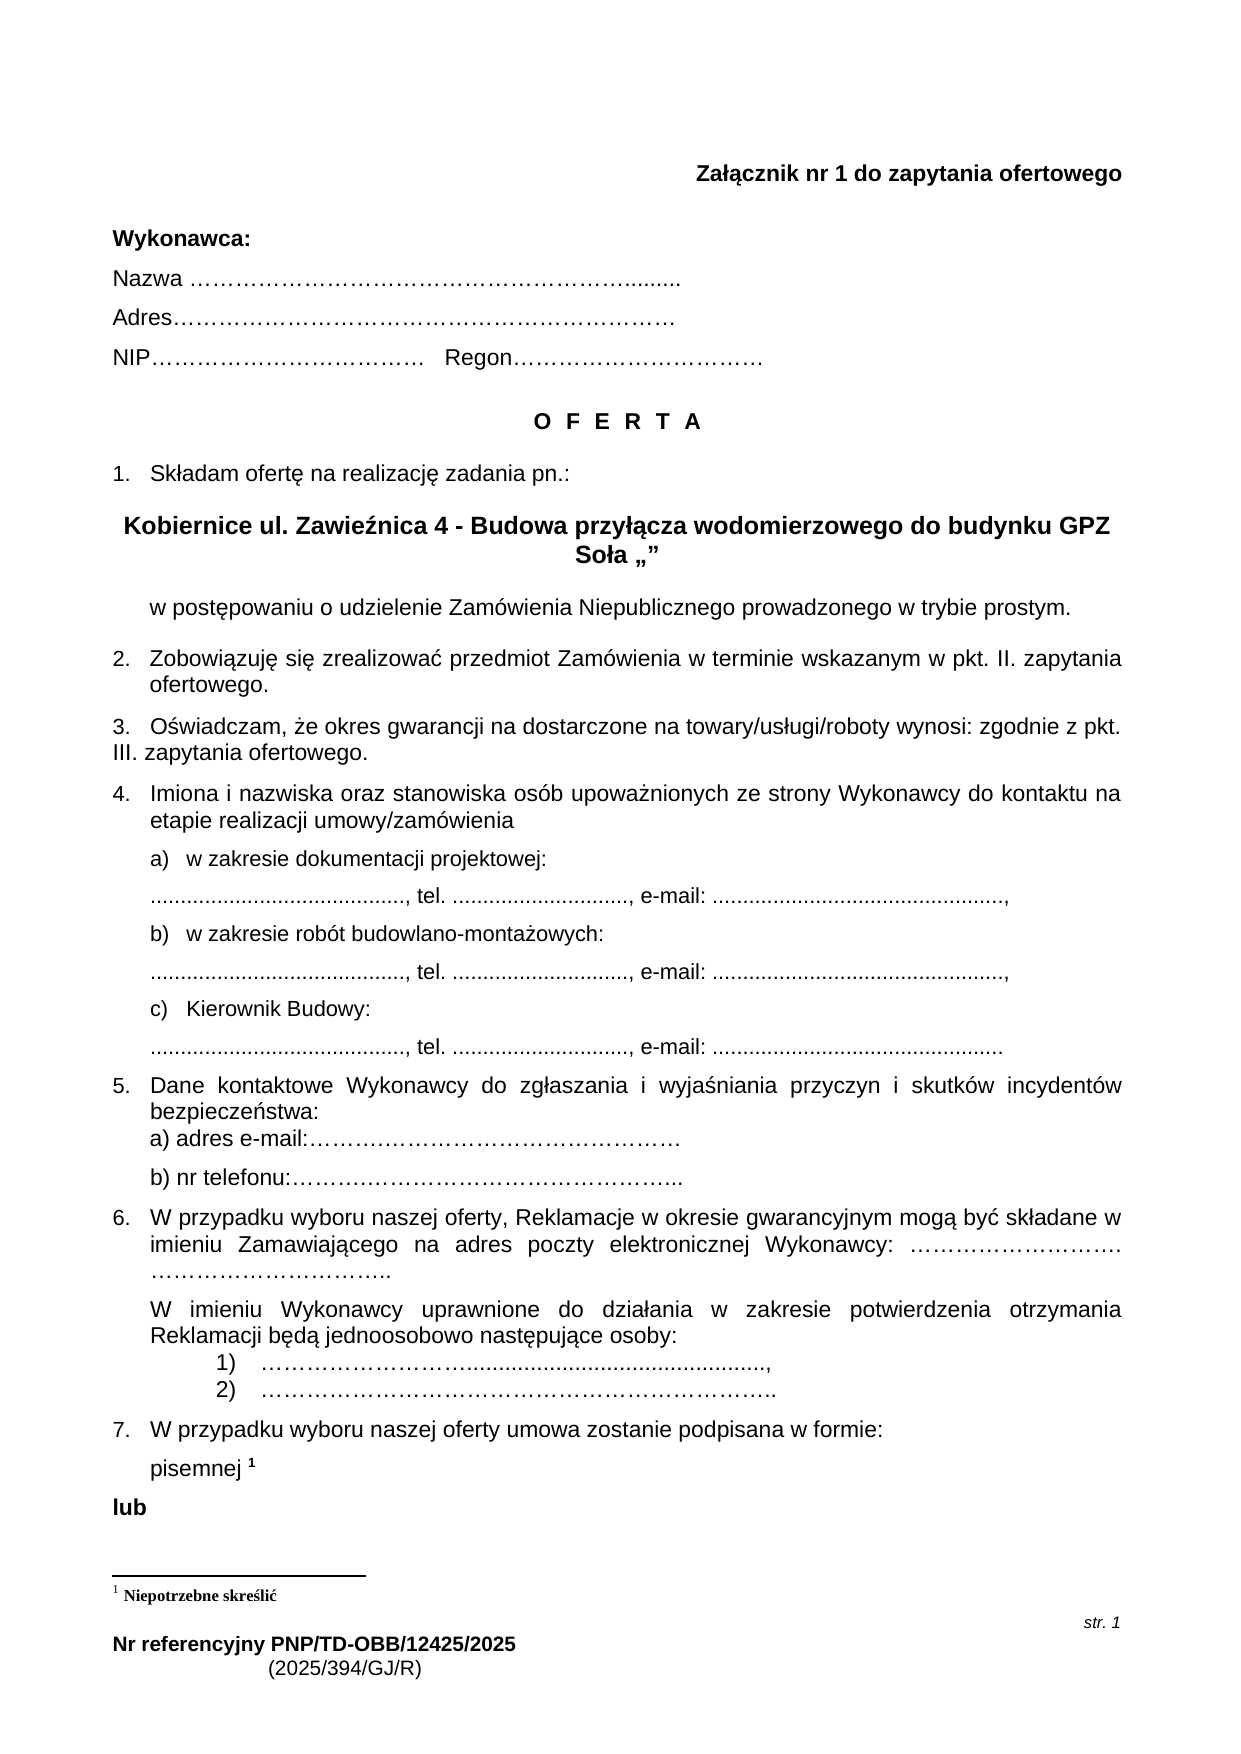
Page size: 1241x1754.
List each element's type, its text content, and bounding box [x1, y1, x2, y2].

text .........................................., tel. ............................., e-mail: ................................................ [150, 1034, 1122, 1059]
list Zobowiązuję się zrealizować przedmiot Zamówienia w terminie wskazanym w pkt. II. zapytania ofertowego. [112, 645, 1122, 698]
text Nazwa …………………………………………………......... [112, 265, 1122, 291]
list Składam ofertę na realizację zadania pn.: [112, 460, 1122, 486]
text O F E R T A [112, 408, 1122, 435]
text b) nr telefonu:……….…………………………………... [150, 1164, 1106, 1191]
list ………………………..............................................., [216, 1348, 1119, 1375]
text a) w zakresie dokumentacji projektowej: [150, 846, 1122, 871]
text a) adres e-mail:……….………………………………… [149, 1124, 1106, 1151]
subtitle Załącznik nr 1 do zapytania ofertowego [112, 160, 1122, 187]
list Dane kontaktowe Wykonawcy do zgłaszania i wyjaśniania przyczyn i skutków incydentów bezpieczeństwa: [112, 1072, 1122, 1124]
list ………………………………………………………….. [216, 1376, 1119, 1402]
list Oświadczam, że okres gwarancji na dostarczone na towary/usługi/roboty wynosi: zgodnie z pkt. III. zapytania ofertowego. [112, 713, 1122, 765]
text Wykonawca: [112, 225, 1122, 252]
text Adres………………………………………………………… [112, 304, 1122, 331]
text c) Kierownik Budowy: [150, 996, 1122, 1022]
list W przypadku wyboru naszej oferty, Reklamacje w okresie gwarancyjnym mogą być składane w imieniu Zamawiającego na adres poczty elektronicznej Wykonawcy: ……………………….………………………….. [112, 1204, 1122, 1283]
text W imieniu Wykonawcy uprawnione do działania w zakresie potwierdzenia otrzymania Reklamacji będą jednoosobowo następujące osoby: [150, 1296, 1122, 1348]
text .........................................., tel. ............................., e-mail: ................................................, [150, 883, 1122, 908]
list W przypadku wyboru naszej oferty umowa zostanie podpisana w formie: [112, 1416, 1122, 1442]
list Imiona i nazwiska oraz stanowiska osób upoważnionych ze strony Wykonawcy do kontaktu na etapie realizacji umowy/zamówienia [112, 780, 1122, 833]
text pisemnej [150, 1455, 1122, 1481]
text .........................................., tel. ............................., e-mail: ................................................, [150, 959, 1122, 984]
text b) w zakresie robót budowlano-montażowych: [150, 921, 1122, 946]
text lub [112, 1493, 1122, 1520]
text NIP……………………………… Regon…………………………… [112, 344, 1122, 370]
text Kobiernice ul. Zawieźnica 4 - Budowa przyłącza wodomierzowego do budynku GPZ Soła „” [112, 511, 1122, 568]
text w postępowaniu o udzielenie Zamówienia Niepublicznego prowadzonego w trybie prostym. [149, 593, 1122, 620]
